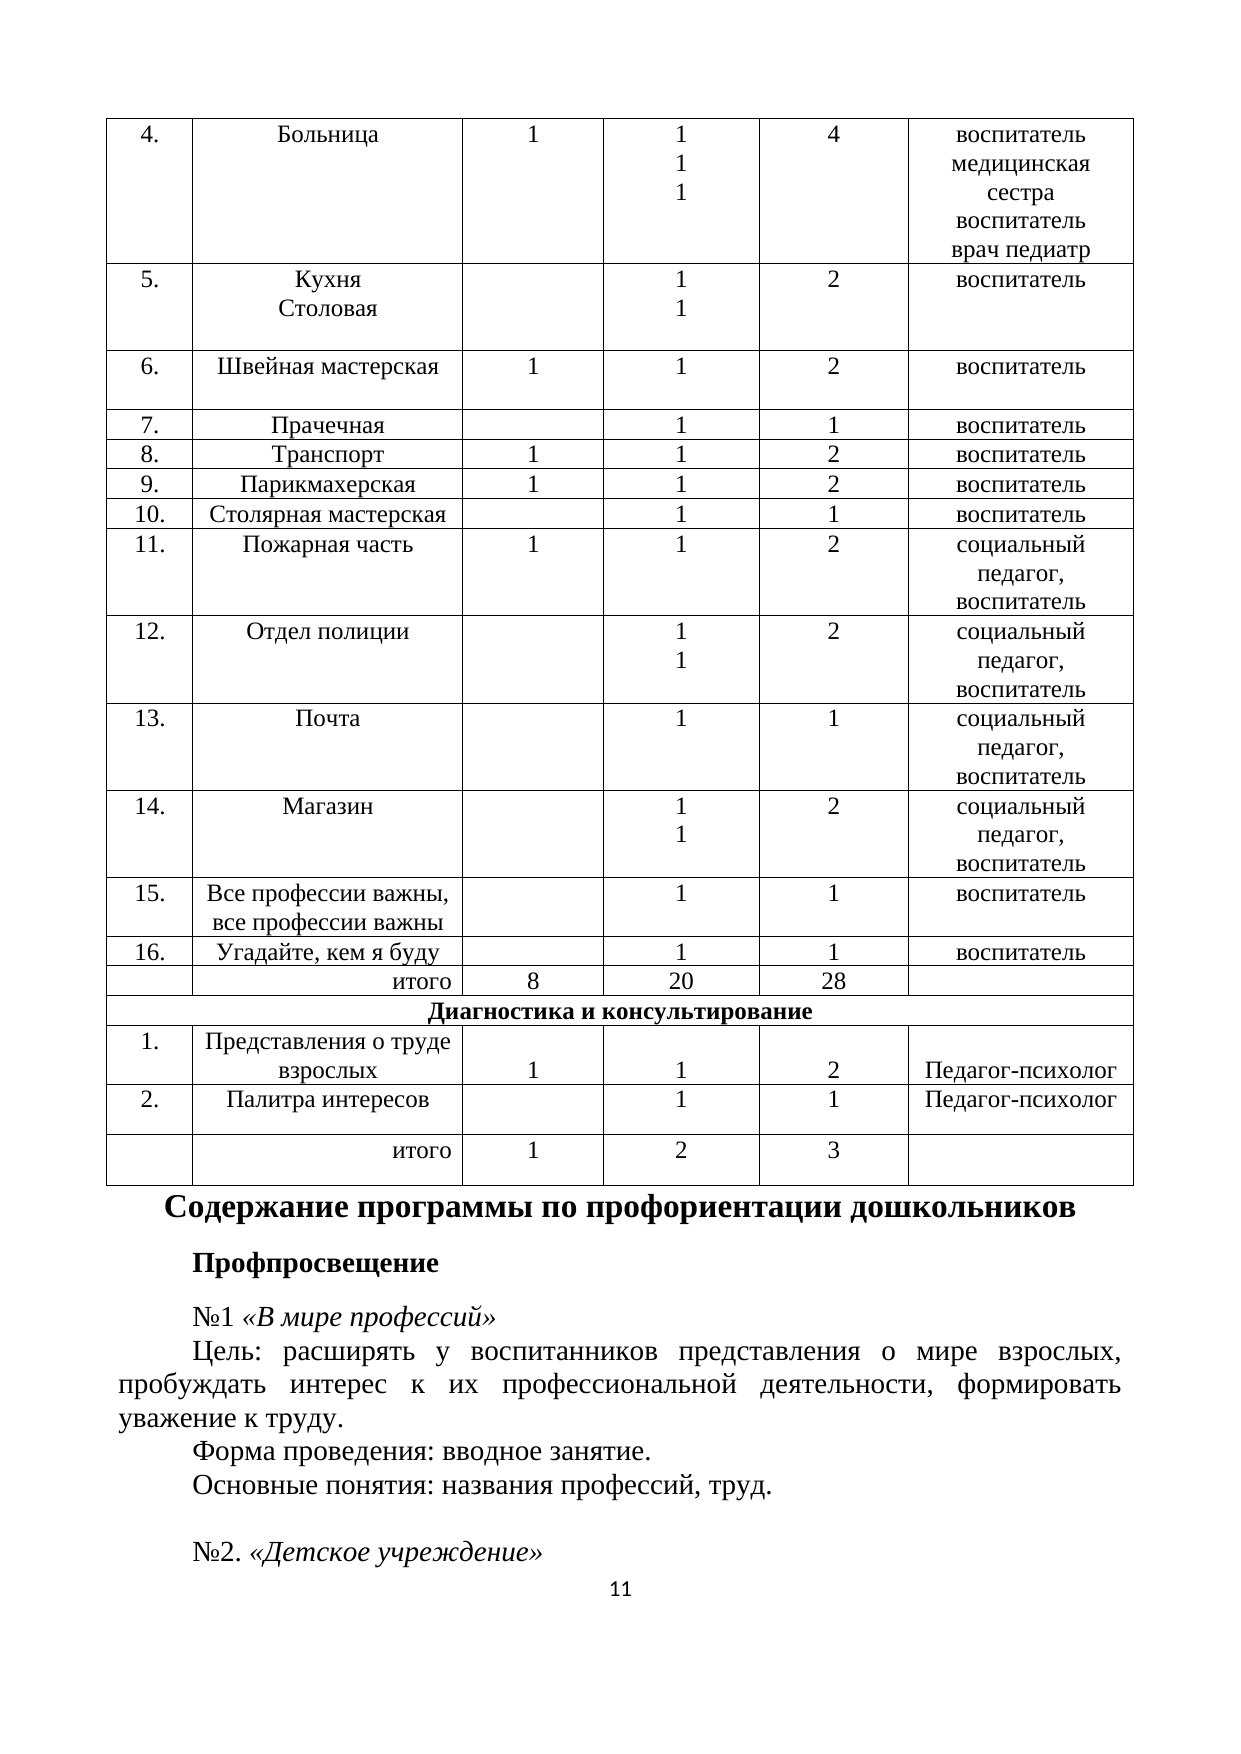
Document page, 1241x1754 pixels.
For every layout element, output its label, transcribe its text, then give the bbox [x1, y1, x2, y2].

table_cell 4. [107, 119, 192, 263]
table_cell итого [193, 1135, 462, 1185]
table_cell 8. [107, 440, 192, 468]
table_cell 1 [760, 937, 908, 965]
table_cell 1 [463, 440, 603, 468]
table_cell 2 [760, 529, 908, 615]
table_cell 1 [604, 440, 759, 468]
table_cell Отдел полиции [193, 616, 462, 702]
table_cell 1 [463, 1026, 603, 1083]
table_cell [107, 1135, 192, 1185]
table_cell Почта [193, 704, 462, 790]
table_cell 14. [107, 791, 192, 877]
table_cell Пожарная часть [193, 529, 462, 615]
table_cell воспитатель [909, 878, 1133, 936]
table_cell 1 [463, 469, 603, 498]
table_cell 1 [604, 529, 759, 615]
table_cell 1 [604, 1085, 759, 1134]
table_cell 1. [107, 1026, 192, 1083]
table_cell 4 [760, 119, 908, 263]
table_cell 2 [604, 1135, 759, 1185]
table_cell [463, 410, 603, 438]
table_cell воспитатель [909, 937, 1133, 965]
table_cell 20 [604, 966, 759, 995]
table_cell 1 [604, 469, 759, 498]
table_cell воспитатель медицинская сестра воспитатель врач педиатр [909, 119, 1133, 263]
table_cell 1 [760, 878, 908, 936]
text Цель: расширять у воспитанников представления о мире взрослых, пробуждать интерес к их профессиональной деятельности, формировать уважение к труду. [118, 1333, 1122, 1433]
table_cell [463, 1085, 603, 1134]
table_cell 2 [760, 1026, 908, 1083]
table_cell [463, 791, 603, 877]
table_cell Диагностика и консультирование [107, 996, 1133, 1025]
text №2. «Детское учреждение» [118, 1534, 1122, 1568]
table_cell 1 [604, 878, 759, 936]
table_cell 1 [604, 410, 759, 438]
table_cell 1 1 1 [604, 119, 759, 263]
table_cell 2 [760, 616, 908, 702]
table_cell [909, 1135, 1133, 1185]
table_cell Кухня Столовая [193, 264, 462, 350]
table_cell 3 [760, 1135, 908, 1185]
table_cell 1 [604, 704, 759, 790]
table_cell 12. [107, 616, 192, 702]
text №1 «В мире профессий» [118, 1299, 1122, 1333]
table_cell 1 [604, 937, 759, 965]
table_cell 13. [107, 704, 192, 790]
table_cell 5. [107, 264, 192, 350]
table_cell Швейная мастерская [193, 351, 462, 409]
table_cell Все профессии важны, все профессии важны [193, 878, 462, 936]
table_cell Педагог-психолог [909, 1085, 1133, 1134]
table_cell 1 [463, 529, 603, 615]
table_cell 1 1 [604, 616, 759, 702]
table_cell [463, 616, 603, 702]
table_cell Транспорт [193, 440, 462, 468]
table_cell социальный педагог, воспитатель [909, 616, 1133, 702]
table_cell 1 1 [604, 791, 759, 877]
table_cell 1 [463, 119, 603, 263]
table_cell 1 [604, 499, 759, 528]
table_cell 1 [463, 1135, 603, 1185]
table_cell 11. [107, 529, 192, 615]
table_cell 2 [760, 440, 908, 468]
table_cell [463, 264, 603, 350]
table_cell 10. [107, 499, 192, 528]
table_cell Магазин [193, 791, 462, 877]
table_cell Столярная мастерская [193, 499, 462, 528]
table_cell 7. [107, 410, 192, 438]
table_cell воспитатель [909, 499, 1133, 528]
table_cell Прачечная [193, 410, 462, 438]
table_cell [463, 499, 603, 528]
table_cell воспитатель [909, 469, 1133, 498]
table_cell [463, 878, 603, 936]
table_cell Представления о труде взрослых [193, 1026, 462, 1083]
table_cell 1 [604, 351, 759, 409]
table_cell итого [193, 966, 462, 995]
table_cell 1 [604, 1026, 759, 1083]
table_cell [463, 937, 603, 965]
table_cell социальный педагог, воспитатель [909, 791, 1133, 877]
table_cell [107, 966, 192, 995]
table_cell 1 [463, 351, 603, 409]
table_cell 2 [760, 351, 908, 409]
table_cell [463, 704, 603, 790]
table_cell 1 [760, 410, 908, 438]
table_cell 1 1 [604, 264, 759, 350]
table_cell воспитатель [909, 264, 1133, 350]
table_cell Парикмахерская [193, 469, 462, 498]
text Форма проведения: вводное занятие. [118, 1433, 1122, 1467]
table_cell социальный педагог, воспитатель [909, 529, 1133, 615]
table_cell 2 [760, 264, 908, 350]
table_cell воспитатель [909, 410, 1133, 438]
table_cell воспитатель [909, 351, 1133, 409]
table_cell 8 [463, 966, 603, 995]
table_cell Больница [193, 119, 462, 263]
text Профпросвещение [118, 1245, 1122, 1278]
table_cell 16. [107, 937, 192, 965]
table_cell 9. [107, 469, 192, 498]
table_cell 1 [760, 704, 908, 790]
table_cell Палитра интересов [193, 1085, 462, 1134]
table_cell воспитатель [909, 440, 1133, 468]
table_cell Педагог-психолог [909, 1026, 1133, 1083]
table_cell 1 [760, 499, 908, 528]
table_cell 28 [760, 966, 908, 995]
table_cell [909, 966, 1133, 995]
table_cell 2. [107, 1085, 192, 1134]
text Основные понятия: названия профессий, труд. [118, 1467, 1122, 1501]
table_cell 6. [107, 351, 192, 409]
table_cell 2 [760, 469, 908, 498]
table_cell социальный педагог, воспитатель [909, 704, 1133, 790]
text Содержание программы по профориентации дошкольников [118, 1186, 1122, 1224]
table_cell 1 [760, 1085, 908, 1134]
table_cell 2 [760, 791, 908, 877]
table_cell Угадайте, кем я буду [193, 937, 462, 965]
table_cell 15. [107, 878, 192, 936]
